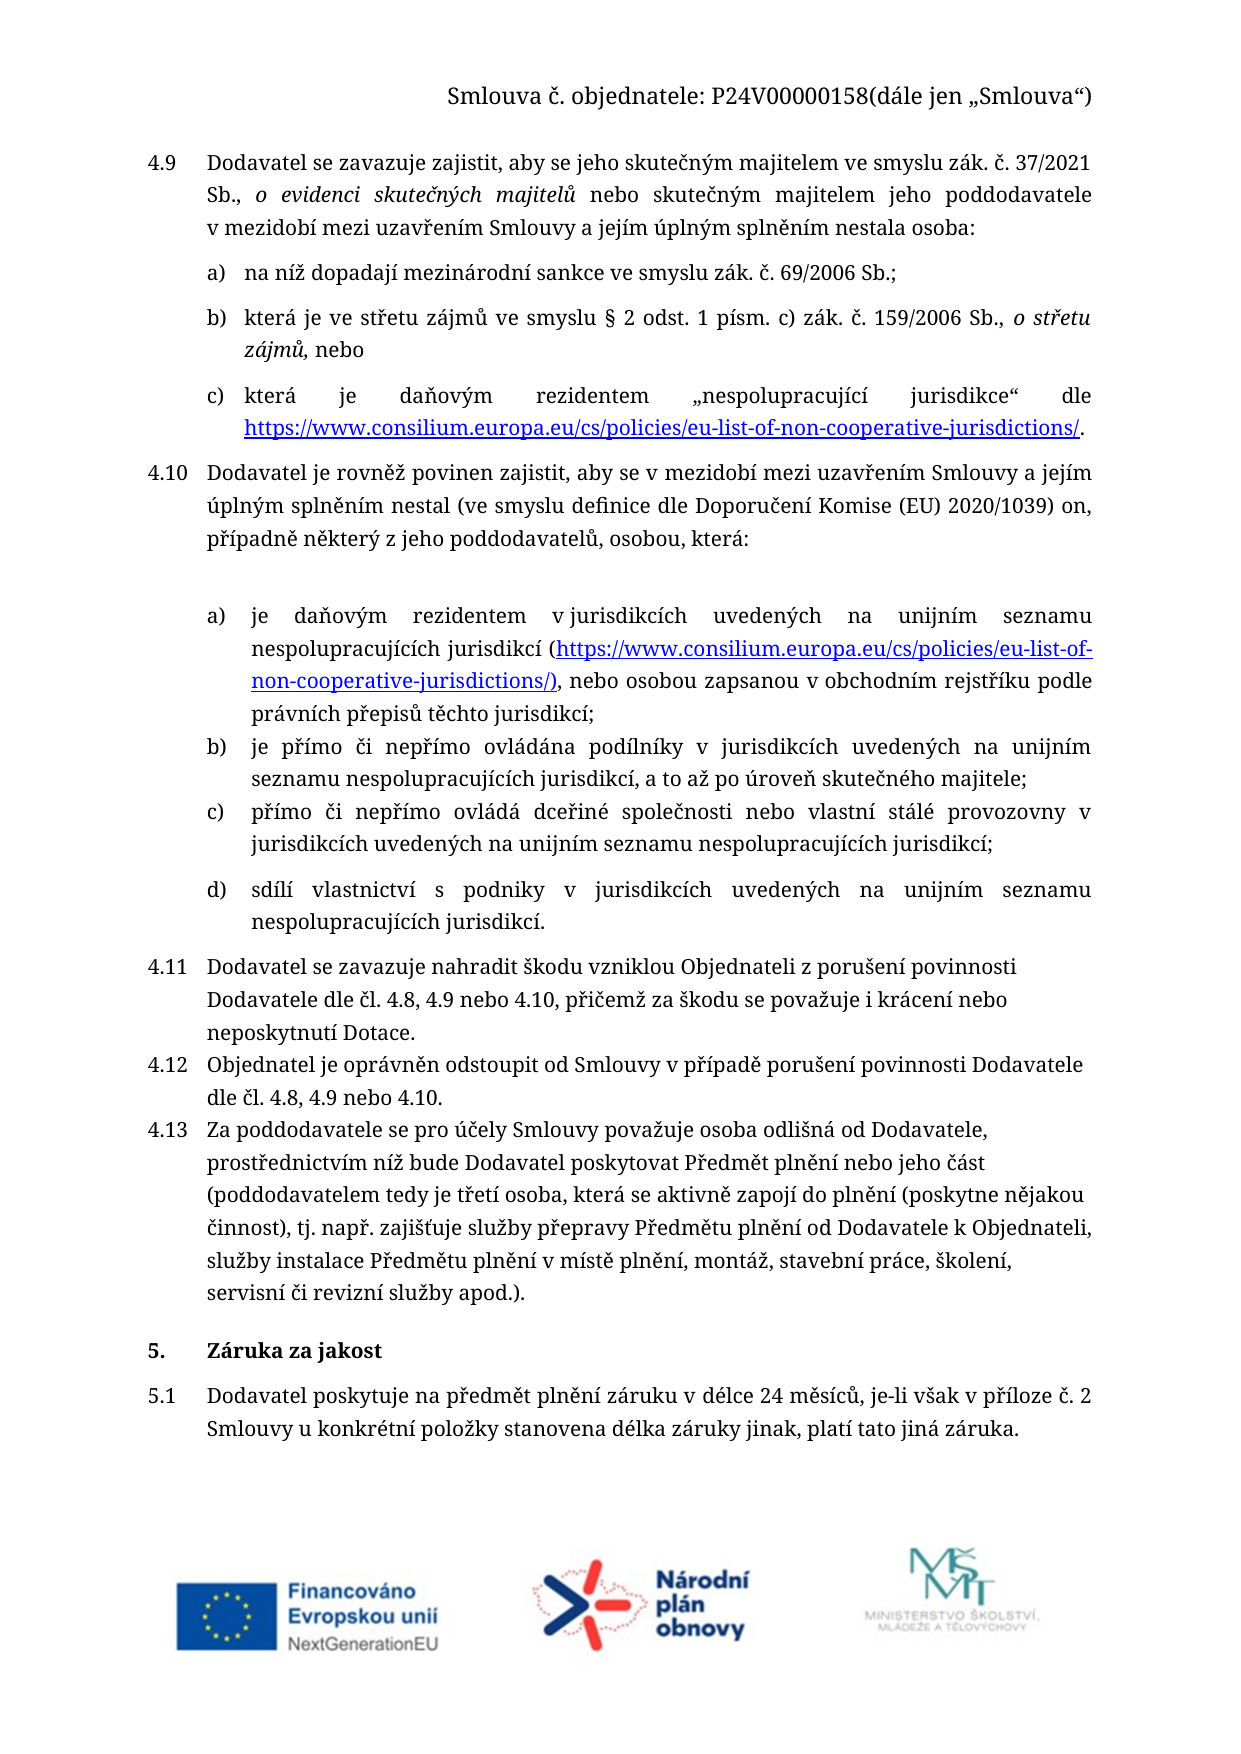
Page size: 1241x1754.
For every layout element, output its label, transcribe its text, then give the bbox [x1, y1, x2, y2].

picture [147, 1500, 1093, 1678]
list Objednatel je oprávněn odstoupit od Smlouvy v případě porušení povinnosti Dodavatele dle čl. 4.8, 4.9 nebo 4.10. [148, 1050, 1093, 1111]
list je daňovým rezidentem v jurisdikcích uvedených na unijním seznamu nespolupracujících jurisdikcí (https://www.consilium.europa.eu/cs/policies/eu-list-of-non-cooperative-jurisdictions/), nebo osobou zapsanou v obchodním rejstříku podle právních přepisů těchto jurisdikcí; [207, 601, 1093, 728]
list Dodavatel je rovněž povinen zajistit, aby se v mezidobí mezi uzavřením Smlouvy a jejím úplným splněním nestal (ve smyslu definice dle Doporučení Komise (EU) 2020/1039) on, případně některý z jeho poddodavatelů, osobou, která: [148, 458, 1093, 552]
list Dodavatel se zavazuje zajistit, aby se jeho skutečným majitelem ve smyslu zák. č. 37/2021 Sb., o evidenci skutečných majitelů nebo skutečným majitelem jeho poddodavatele v mezidobí mezi uzavřením Smlouvy a jejím úplným splněním nestala osoba: [148, 148, 1093, 241]
list na níž dopadají mezinárodní sankce ve smyslu zák. č. 69/2006 Sb.; [207, 258, 1093, 286]
list Záruka za jakost [148, 1336, 1093, 1364]
list která je daňovým rezidentem „nespolupracující jurisdikce“ dle https://www.consilium.europa.eu/cs/policies/eu-list-of-non-cooperative-jurisdictions/. [207, 381, 1093, 442]
list Dodavatel se zavazuje nahradit škodu vzniklou Objednateli z porušení povinnosti Dodavatele dle čl. 4.8, 4.9 nebo 4.10, přičemž za škodu se považuje i krácení nebo neposkytnutí Dotace. [148, 952, 1093, 1046]
list která je ve střetu zájmů ve smyslu § 2 odst. 1 písm. c) zák. č. 159/2006 Sb., o střetu zájmů, nebo [207, 303, 1093, 364]
list přímo či nepřímo ovládá dceřiné společnosti nebo vlastní stálé provozovny v jurisdikcích uvedených na unijním seznamu nespolupracujících jurisdikcí; [207, 797, 1093, 858]
list sdílí vlastnictví s podniky v jurisdikcích uvedených na unijním seznamu nespolupracujících jurisdikcí. [207, 875, 1093, 936]
list je přímo či nepřímo ovládána podílníky v jurisdikcích uvedených na unijním seznamu nespolupracujících jurisdikcí, a to až po úroveň skutečného majitele; [207, 732, 1093, 793]
list Dodavatel poskytuje na předmět plnění záruku v délce 24 měsíců, je-li však v příloze č. 2 Smlouvy u konkrétní položky stanovena délka záruky jinak, platí tato jiná záruka. [148, 1381, 1093, 1442]
list Za poddodavatele se pro účely Smlouvy považuje osoba odlišná od Dodavatele, prostřednictvím níž bude Dodavatel poskytovat Předmět plnění nebo jeho část (poddodavatelem tedy je třetí osoba, která se aktivně zapojí do plnění (poskytne nějakou činnost), tj. např. zajišťuje služby přepravy Předmětu plnění od Dodavatele k Objednateli, služby instalace Předmětu plnění v místě plnění, montáž, stavební práce, školení, servisní či revizní služby apod.). [148, 1115, 1093, 1307]
